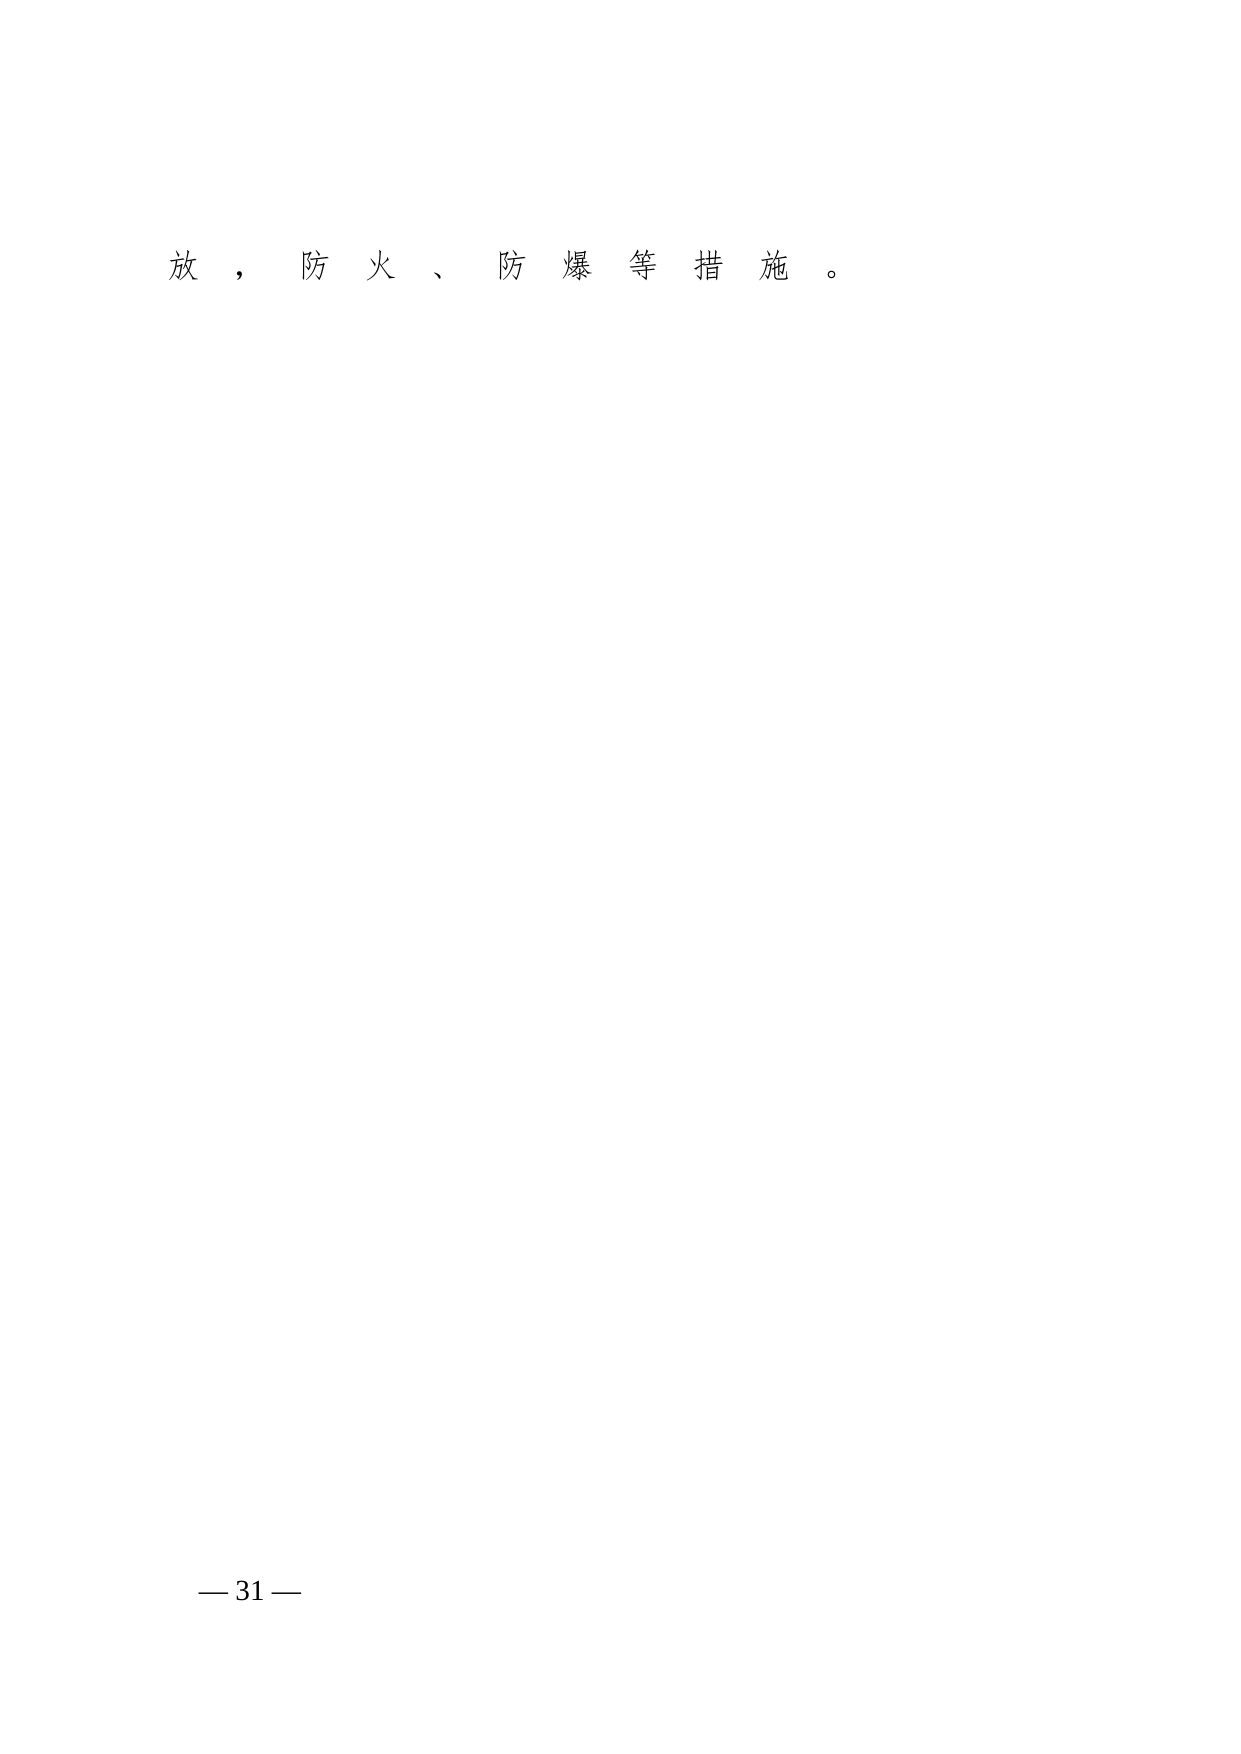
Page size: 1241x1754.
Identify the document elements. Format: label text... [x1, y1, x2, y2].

text 根据国家相关法规要求，结合本项目实际，提出安全、健康要求及职业操作规范要求，并明确违反后的处理规定。特别是根据本项目具体情况采取诸如人身防护，有毒、有害物品携带、存放，防火、防爆等措施。 [167, 232, 1085, 294]
